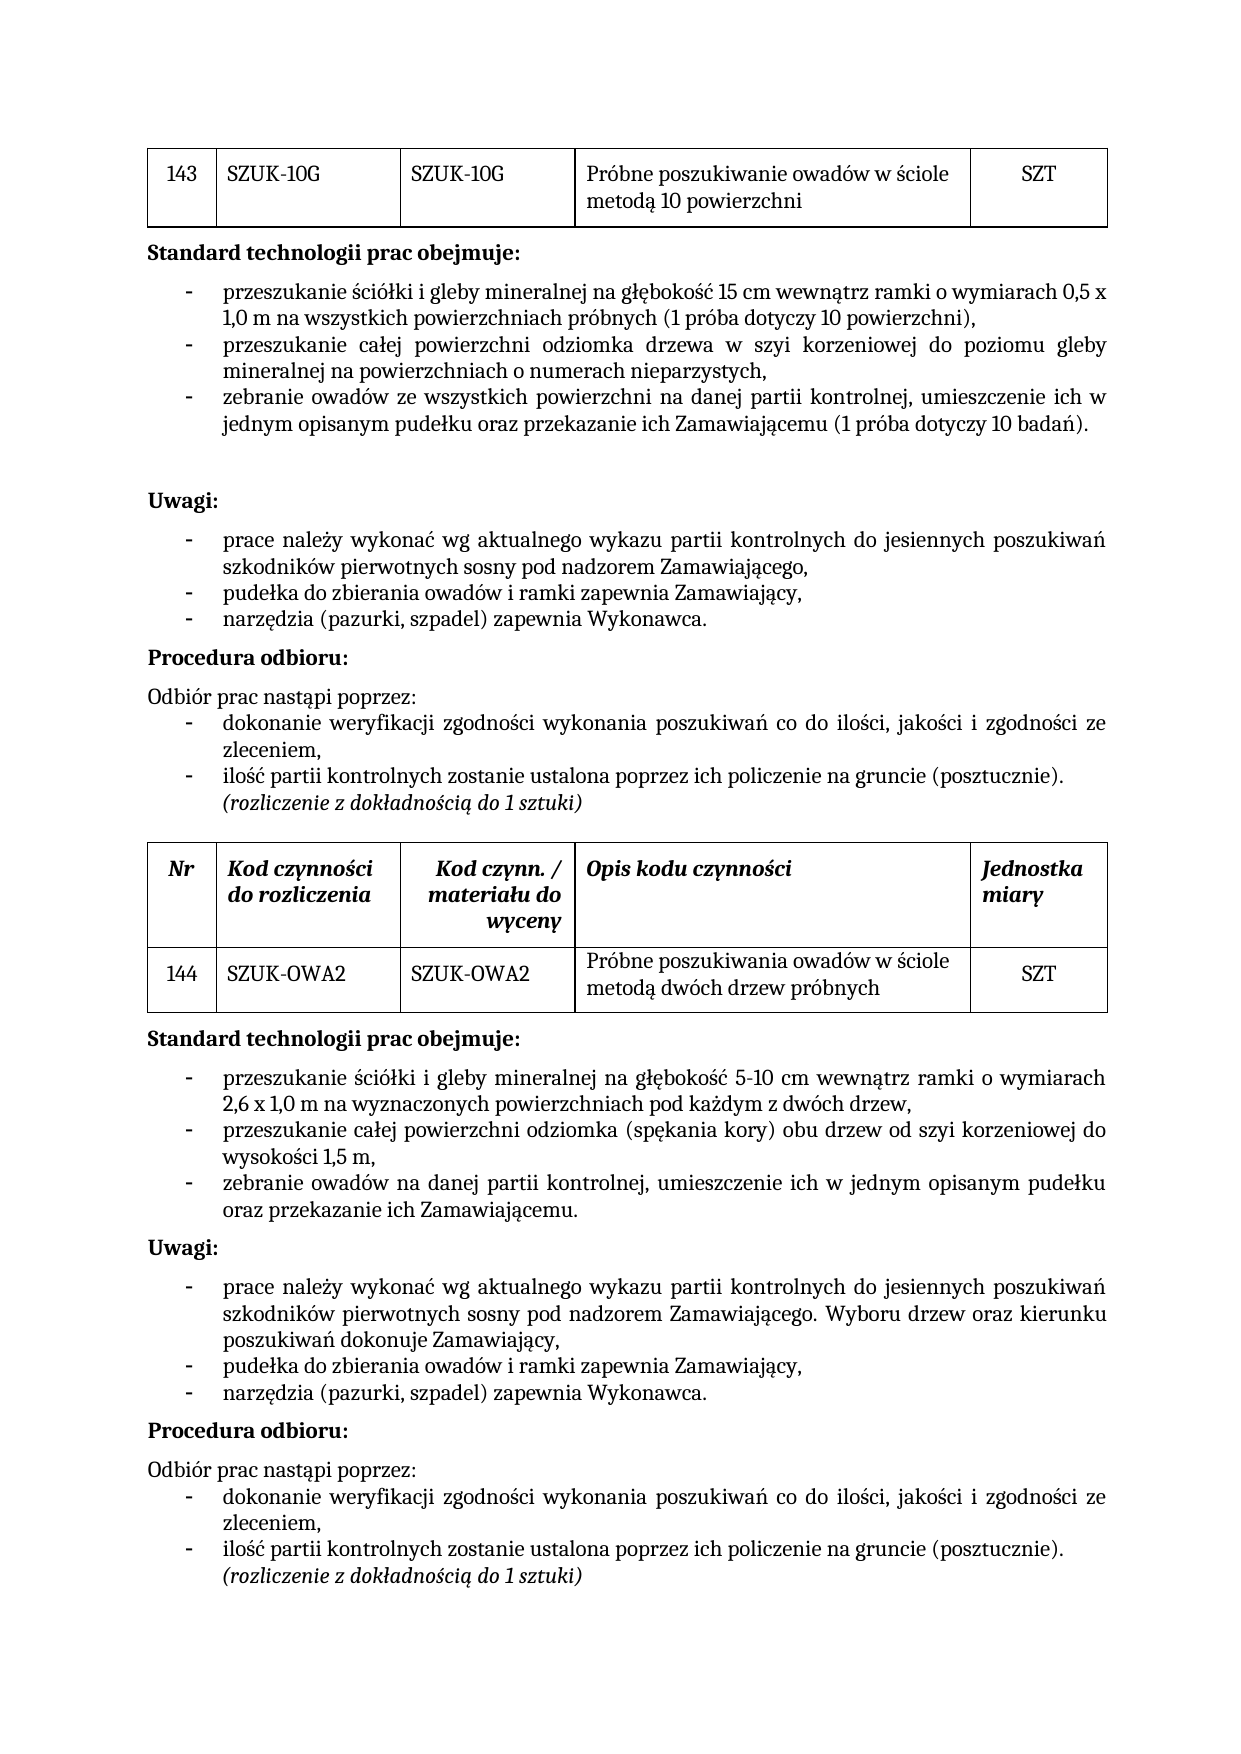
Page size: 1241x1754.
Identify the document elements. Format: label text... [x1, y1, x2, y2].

list dokonanie weryfikacji zgodności wykonania poszukiwań co do ilości, jakości i zgodności ze zleceniem, [185, 1483, 1107, 1536]
list narzędzia (pazurki, szpadel) zapewnia Wykonawca. [185, 606, 1107, 632]
list przeszukanie ściółki i gleby mineralnej na głębokość 15 cm wewnątrz ramki o wymiarach 0,5 x 1,0 m na wszystkich powierzchniach próbnych (1 próba dotyczy 10 powierzchni), [185, 279, 1107, 331]
list ilość partii kontrolnych zostanie ustalona poprzez ich policzenie na gruncie (posztucznie). [185, 763, 1107, 789]
text Standard technologii prac obejmuje: [148, 1026, 1107, 1052]
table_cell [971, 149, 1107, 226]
text Odbiór prac nastąpi poprzez: [148, 1457, 1107, 1483]
list przeszukanie całej powierzchni odziomka (spękania kory) obu drzew od szyi korzeniowej do wysokości 1,5 m, [185, 1117, 1107, 1170]
text Standard technologii prac obejmuje: [148, 240, 1107, 266]
text Procedura odbioru: [148, 1418, 1107, 1445]
list pudełka do zbierania owadów i ramki zapewnia Zamawiający, [185, 1353, 1107, 1379]
list zebranie owadów ze wszystkich powierzchni na danej partii kontrolnej, umieszczenie ich w jednym opisanym pudełku oraz przekazanie ich Zamawiającemu (1 próba dotyczy 10 badań). [185, 384, 1107, 437]
list pudełka do zbierania owadów i ramki zapewnia Zamawiający, [185, 580, 1107, 606]
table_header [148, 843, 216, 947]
text (rozliczenie z dokładnością do 1 sztuki) [148, 1563, 1107, 1589]
list przeszukanie ściółki i gleby mineralnej na głębokość 5-10 cm wewnątrz ramki o wymiarach 2,6 x 1,0 m na wyznaczonych powierzchniach pod każdym z dwóch drzew, [185, 1064, 1107, 1117]
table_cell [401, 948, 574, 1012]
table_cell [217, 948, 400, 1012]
text Uwagi: [148, 488, 1107, 514]
list dokonanie weryfikacji zgodności wykonania poszukiwań co do ilości, jakości i zgodności ze zleceniem, [185, 710, 1107, 763]
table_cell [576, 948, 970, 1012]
list prace należy wykonać wg aktualnego wykazu partii kontrolnych do jesiennych poszukiwań szkodników pierwotnych sosny pod nadzorem Zamawiającego, [185, 527, 1107, 580]
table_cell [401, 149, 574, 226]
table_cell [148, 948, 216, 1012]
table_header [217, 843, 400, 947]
text Uwagi: [148, 1235, 1107, 1262]
text Odbiór prac nastąpi poprzez: [148, 684, 1107, 710]
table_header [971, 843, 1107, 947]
list prace należy wykonać wg aktualnego wykazu partii kontrolnych do jesiennych poszukiwań szkodników pierwotnych sosny pod nadzorem Zamawiającego. Wyboru drzew oraz kierunku poszukiwań dokonuje Zamawiający, [185, 1274, 1107, 1353]
list zebranie owadów na danej partii kontrolnej, umieszczenie ich w jednym opisanym pudełku oraz przekazanie ich Zamawiającemu. [185, 1170, 1107, 1223]
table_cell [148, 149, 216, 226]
list ilość partii kontrolnych zostanie ustalona poprzez ich policzenie na gruncie (posztucznie). [185, 1536, 1107, 1563]
text Procedura odbioru: [148, 645, 1107, 671]
list przeszukanie całej powierzchni odziomka drzewa w szyi korzeniowej do poziomu gleby mineralnej na powierzchniach o numerach nieparzystych, [185, 331, 1107, 384]
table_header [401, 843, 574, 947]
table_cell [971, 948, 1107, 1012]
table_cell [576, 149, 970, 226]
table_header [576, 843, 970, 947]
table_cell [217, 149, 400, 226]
list narzędzia (pazurki, szpadel) zapewnia Wykonawca. [185, 1379, 1107, 1406]
text (rozliczenie z dokładnością do 1 sztuki) [148, 789, 1107, 816]
